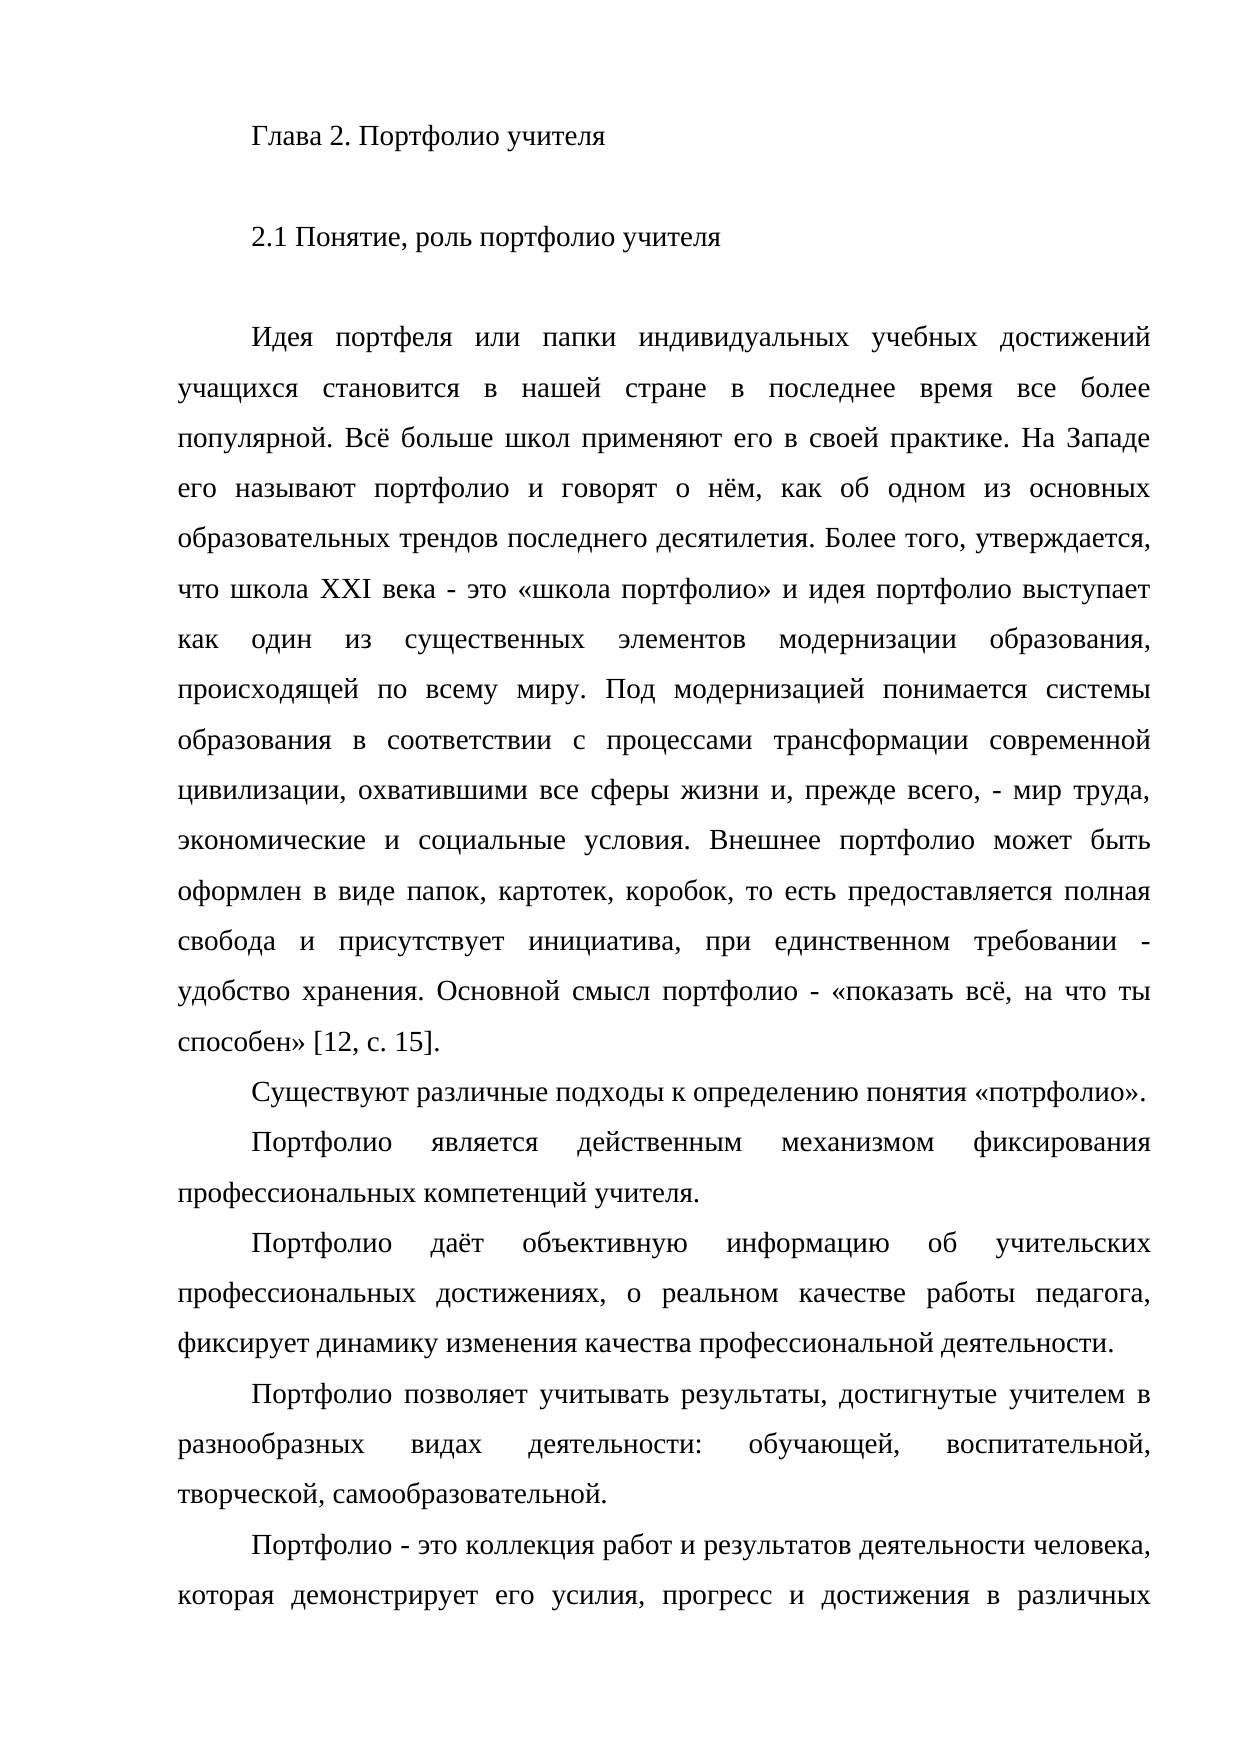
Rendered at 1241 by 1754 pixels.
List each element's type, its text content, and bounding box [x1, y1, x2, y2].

text Идея портфеля или папки индивидуальных учебных достижений учащихся становится в нашей стране в последнее время все более популярной. Всё больше школ применяют его в своей практике. На Западе его называют портфолио и говорят о нём, как об одном из основных образовательных трендов последнего десятилетия. Более того, утверждается, что школа XXI века - это «школа портфолио» и идея портфолио выступает как один из существенных элементов модернизации образования, происходящей по всему миру. Под модернизацией понимается системы образования в соответствии с процессами трансформации современной цивилизации, охватившими все сферы жизни и, прежде всего, - мир труда, экономические и социальные условия. Внешнее портфолио может быть оформлен в виде папок, картотек, коробок, то есть предоставляется полная свобода и присутствует инициатива, при единственном требовании - удобство хранения. Основной смысл портфолио - «показать всё, на что ты способен» [12, с. 15]. [177, 319, 1152, 1057]
text Существуют различные подходы к определению понятия «потрфолио». [177, 1074, 1152, 1108]
text Портфолио позволяет учитывать результаты, достигнутые учителем в разнообразных видах деятельности: обучающей, воспитательной, творческой, самообразовательной. [177, 1376, 1152, 1510]
text Портфолио является действенным механизмом фиксирования профессиональных компетенций учителя. [177, 1124, 1152, 1208]
text Глава 2. Портфолио учителя [177, 118, 1152, 152]
text 2.1 Понятие, роль портфолио учителя [177, 219, 1152, 252]
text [177, 1527, 1152, 1611]
text Портфолио даёт объективную информацию об учительских профессиональных достижениях, о реальном качестве работы педагога, фиксирует динамику изменения качества профессиональной деятельности. [177, 1225, 1152, 1359]
